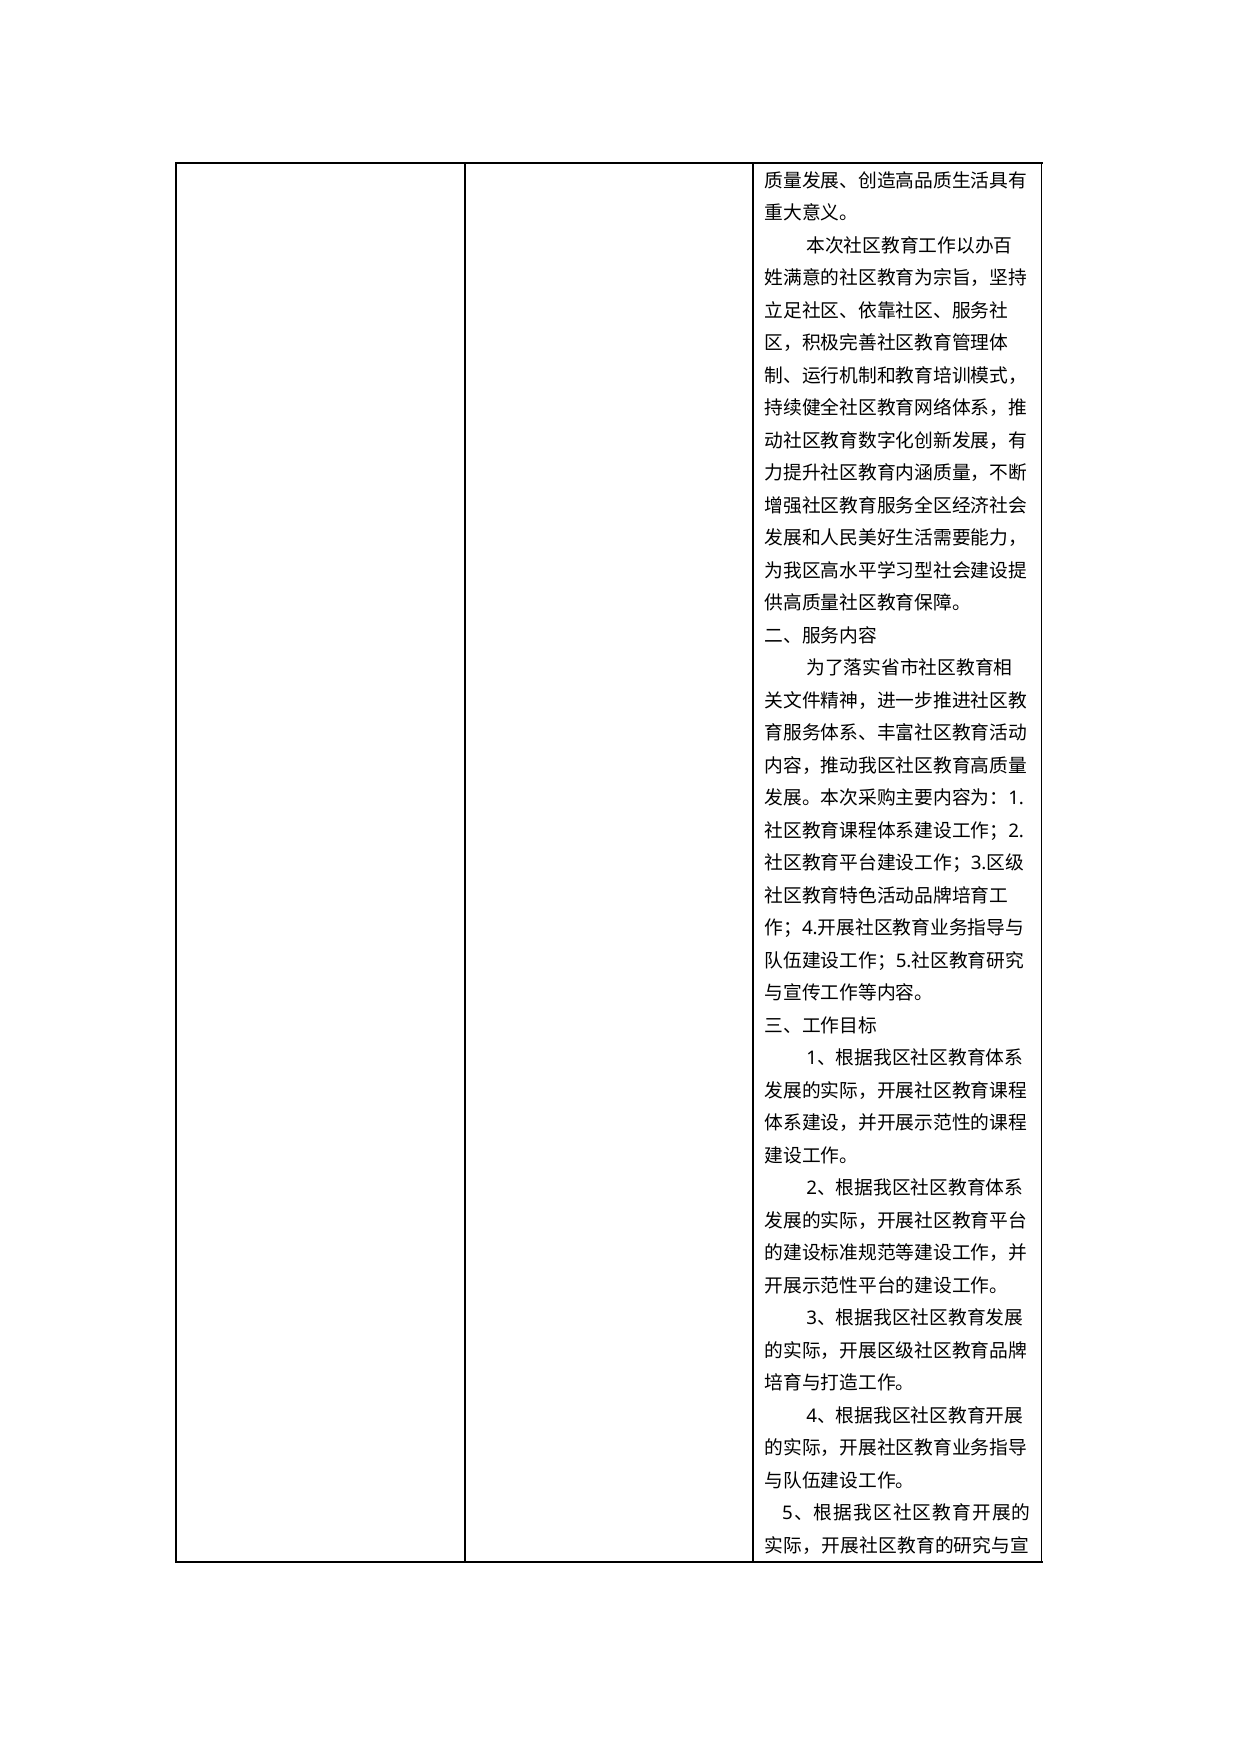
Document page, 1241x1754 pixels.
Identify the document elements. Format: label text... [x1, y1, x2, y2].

table_cell 1 [177, 164, 464, 1561]
table_cell [466, 164, 752, 1561]
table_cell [754, 164, 1041, 1561]
